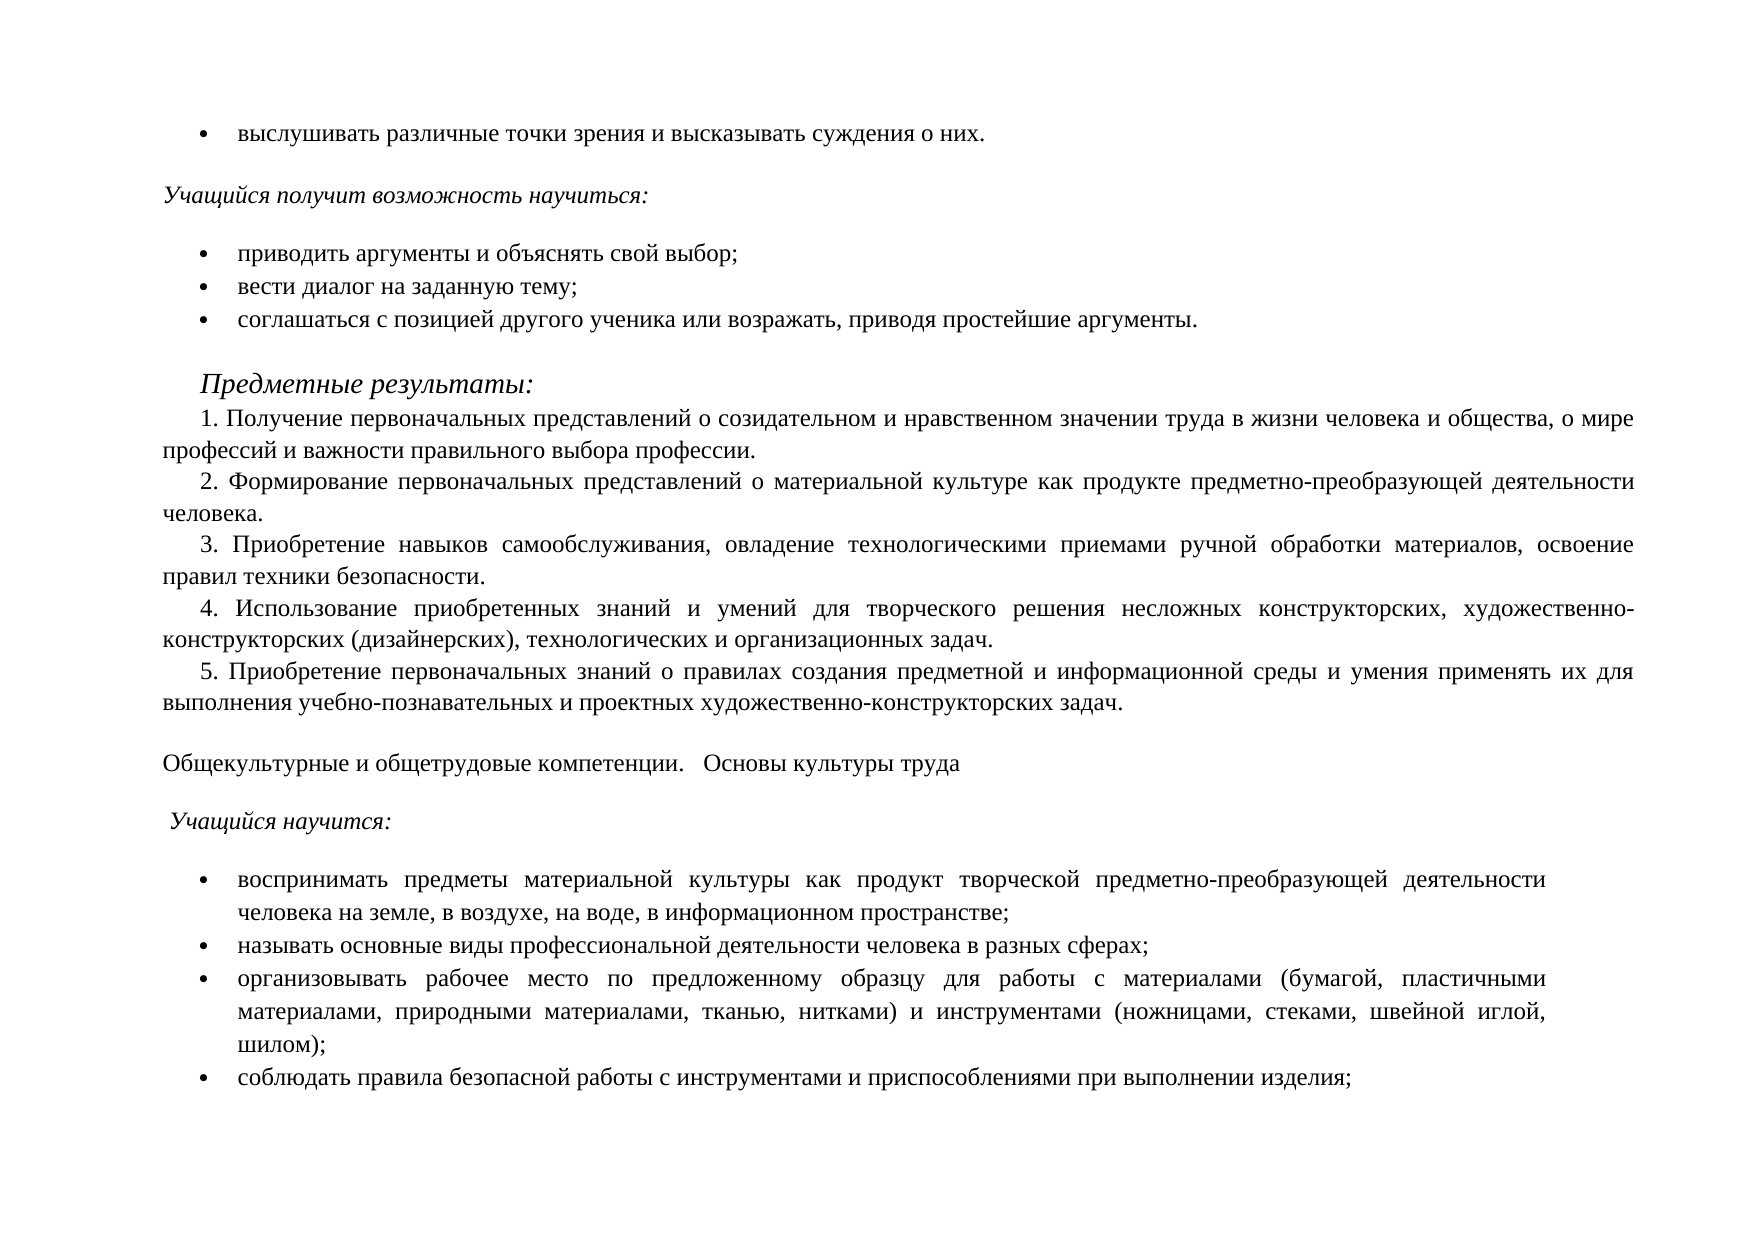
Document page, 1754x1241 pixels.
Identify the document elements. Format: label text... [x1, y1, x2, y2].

text Учащийся получит возможность научиться: [162, 180, 1636, 209]
list соблюдать правила безопасной работы с инструментами и приспособлениями при выполнении изделия; [200, 1062, 1547, 1091]
text Учащийся научится: [162, 806, 1636, 835]
text 4. Использование приобретенных знаний и умений для творческого решения несложных конструкторских, художественно-конструкторских (дизайнерских), технологических и организационных задач. [162, 593, 1636, 653]
list вести диалог на заданную тему; [200, 271, 1547, 300]
text Общекультурные и общетрудовые компетенции. Основы культуры труда [162, 748, 1636, 777]
list приводить аргументы и объяснять свой выбор; [200, 238, 1547, 267]
list называть основные виды профессиональной деятельности человека в разных сферах; [200, 930, 1547, 959]
text 3. Приобретение навыков самообслуживания, овладение технологическими приемами ручной обработки материалов, освоение правил техники безопасности. [162, 529, 1636, 590]
text 2. Формирование первоначальных представлений о материальной культуре как продукте предметно-преобразующей деятельности человека. [162, 466, 1636, 527]
list выслушивать различные точки зрения и высказывать суждения о них. [200, 118, 1547, 147]
text 1. Получение первоначальных представлений о созидательном и нравственном значении труда в жизни человека и общества, о мире профессий и важности правильного выбора профессии. [162, 403, 1636, 464]
list соглашаться с позицией другого ученика или возражать, приводя простейшие аргументы. [200, 304, 1547, 333]
text 5. Приобретение первоначальных знаний о правилах создания предметной и информационной среды и умения применять их для выполнения учебно-познавательных и проектных художественно-конструкторских задач. [162, 656, 1636, 716]
list воспринимать предметы материальной культуры как продукт творческой предметно-преобразующей деятельности человека на земле, в воздухе, на воде, в информационном пространстве; [200, 864, 1547, 926]
text Предметные результаты: [162, 366, 1636, 400]
list организовывать рабочее место по предложенному образцу для работы с материалами (бумагой, пластичными материалами, природными материалами, тканью, нитками) и инструментами (ножницами, стеками, швейной иглой, шилом); [200, 963, 1547, 1058]
